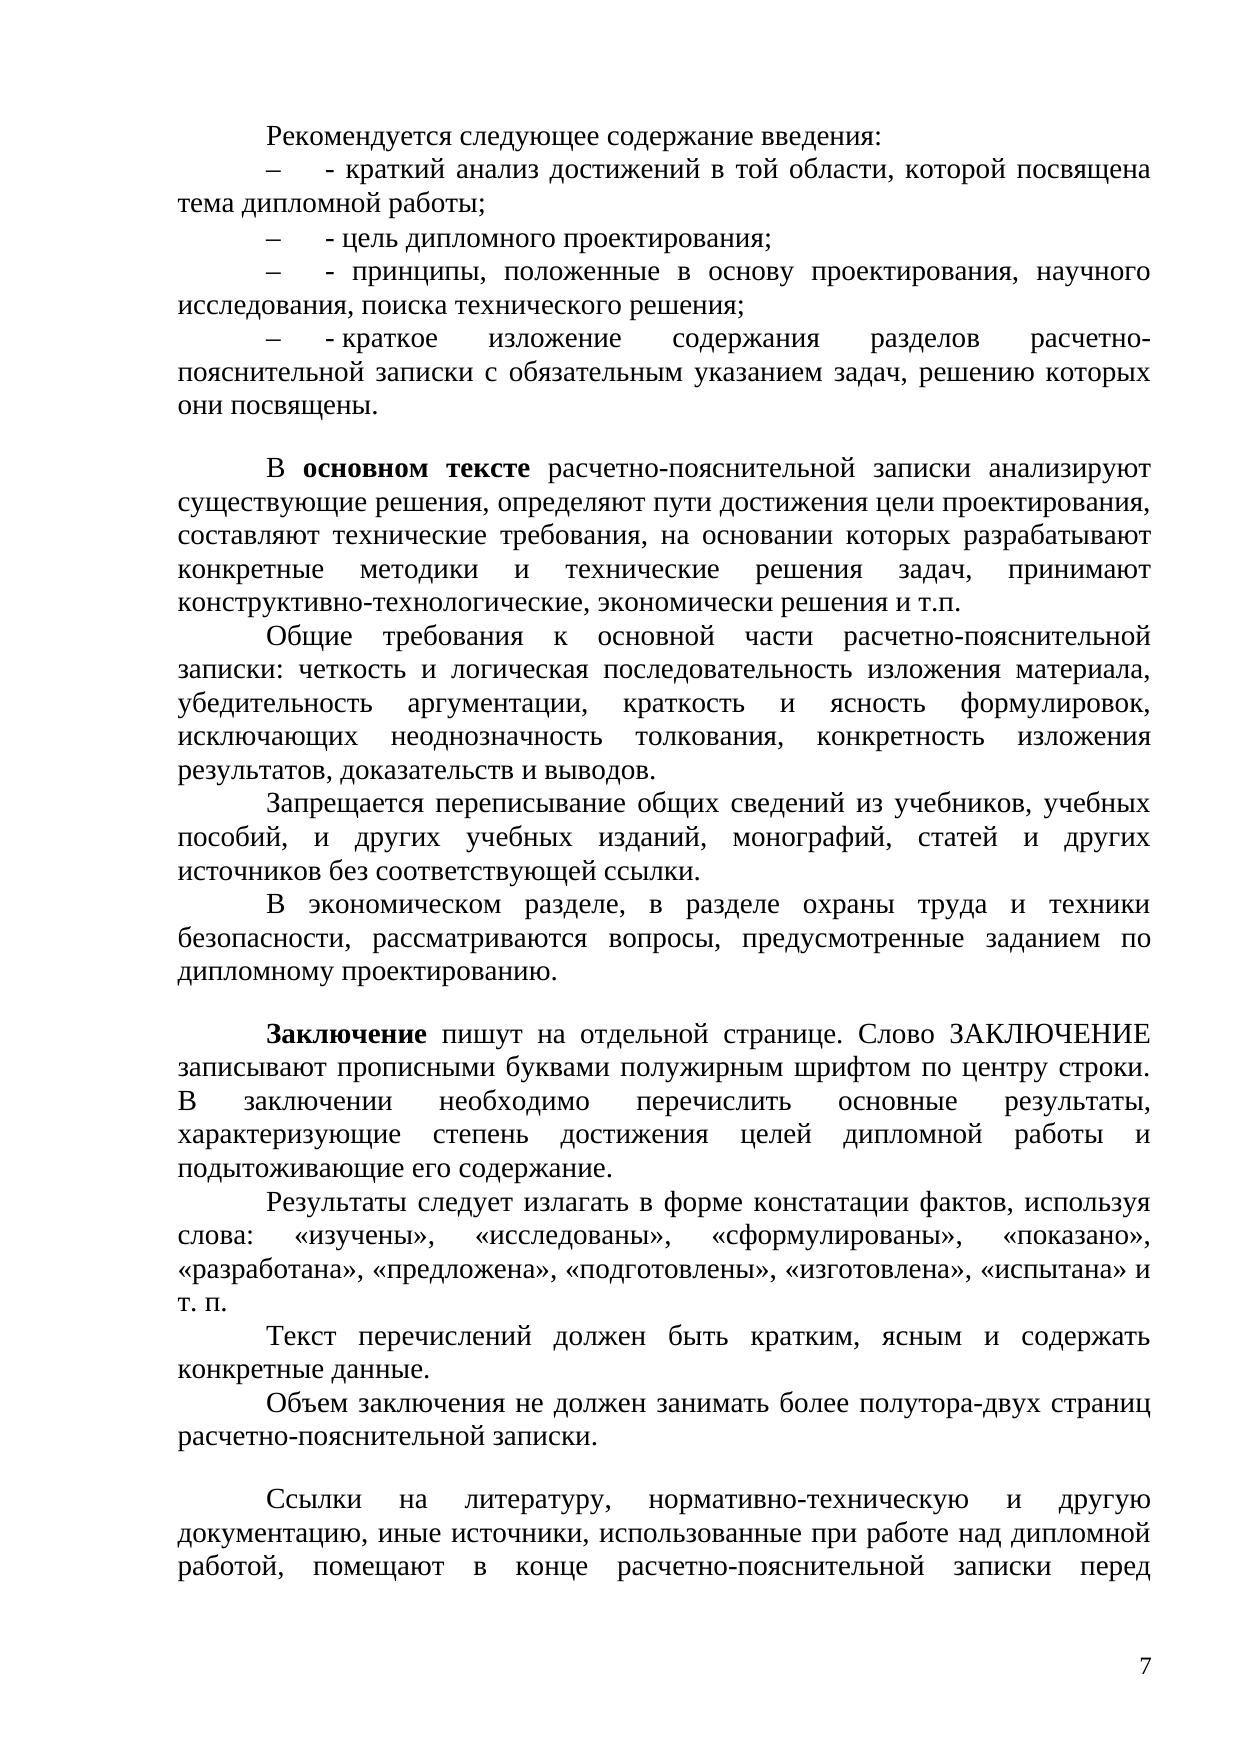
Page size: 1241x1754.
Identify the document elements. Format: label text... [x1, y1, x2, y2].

list - принципы, положенные в основу проектирования, научного исследования, поиска технического решения; [177, 253, 1152, 320]
list - цель дипломного проектирования; [177, 220, 1152, 253]
list - краткий анализ достижений в той области, которой посвящена тема дипломной работы; [177, 152, 1152, 219]
text Результаты следует излагать в форме констатации фактов, используя слова: «изучены», «исследованы», «сформулированы», «показано», «разработана», «предложена», «подготовлены», «изготовлена», «испытана» и т. п. [177, 1184, 1152, 1318]
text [177, 1481, 1152, 1582]
text Рекомендуется следующее содержание введения: [177, 118, 1152, 152]
list - краткое изложение содержания разделов расчетно-пояснительной записки с обязательным указанием задач, решению которых они посвящены. [177, 320, 1152, 421]
text В основном тексте расчетно-пояснительной записки анализируют существующие решения, определяют пути достижения цели проектирования, составляют технические требования, на основании которых разрабатывают конкретные методики и технические решения задач, принимают конструктивно-технологические, экономически решения и т.п. [177, 450, 1152, 618]
text В экономическом разделе, в разделе охраны труда и техники безопасности, рассматриваются вопросы, предусмотренные заданием по дипломному проектированию. [177, 886, 1152, 987]
text Объем заключения не должен занимать более полутора-двух страниц расчетно-пояснительной записки. [177, 1385, 1152, 1452]
text Текст перечислений должен быть кратким, ясным и содержать конкретные данные. [177, 1318, 1152, 1385]
text Общие требования к основной части расчетно-пояснительной записки: четкость и логическая последовательность изложения материала, убедительность аргументации, краткость и ясность формулировок, исключающих неоднозначность толкования, конкретность изложения результатов, доказательств и выводов. [177, 618, 1152, 786]
text Заключение пишут на отдельной странице. Слово ЗАКЛЮЧЕНИЕ записывают прописными буквами полужирным шрифтом по центру строки. В заключении необходимо перечислить основные результаты, характеризующие степень достижения целей дипломной работы и подытоживающие его содержание. [177, 1016, 1152, 1184]
text Запрещается переписывание общих сведений из учебников, учебных пособий, и других учебных изданий, монографий, статей и других источников без соответствующей ссылки. [177, 786, 1152, 886]
